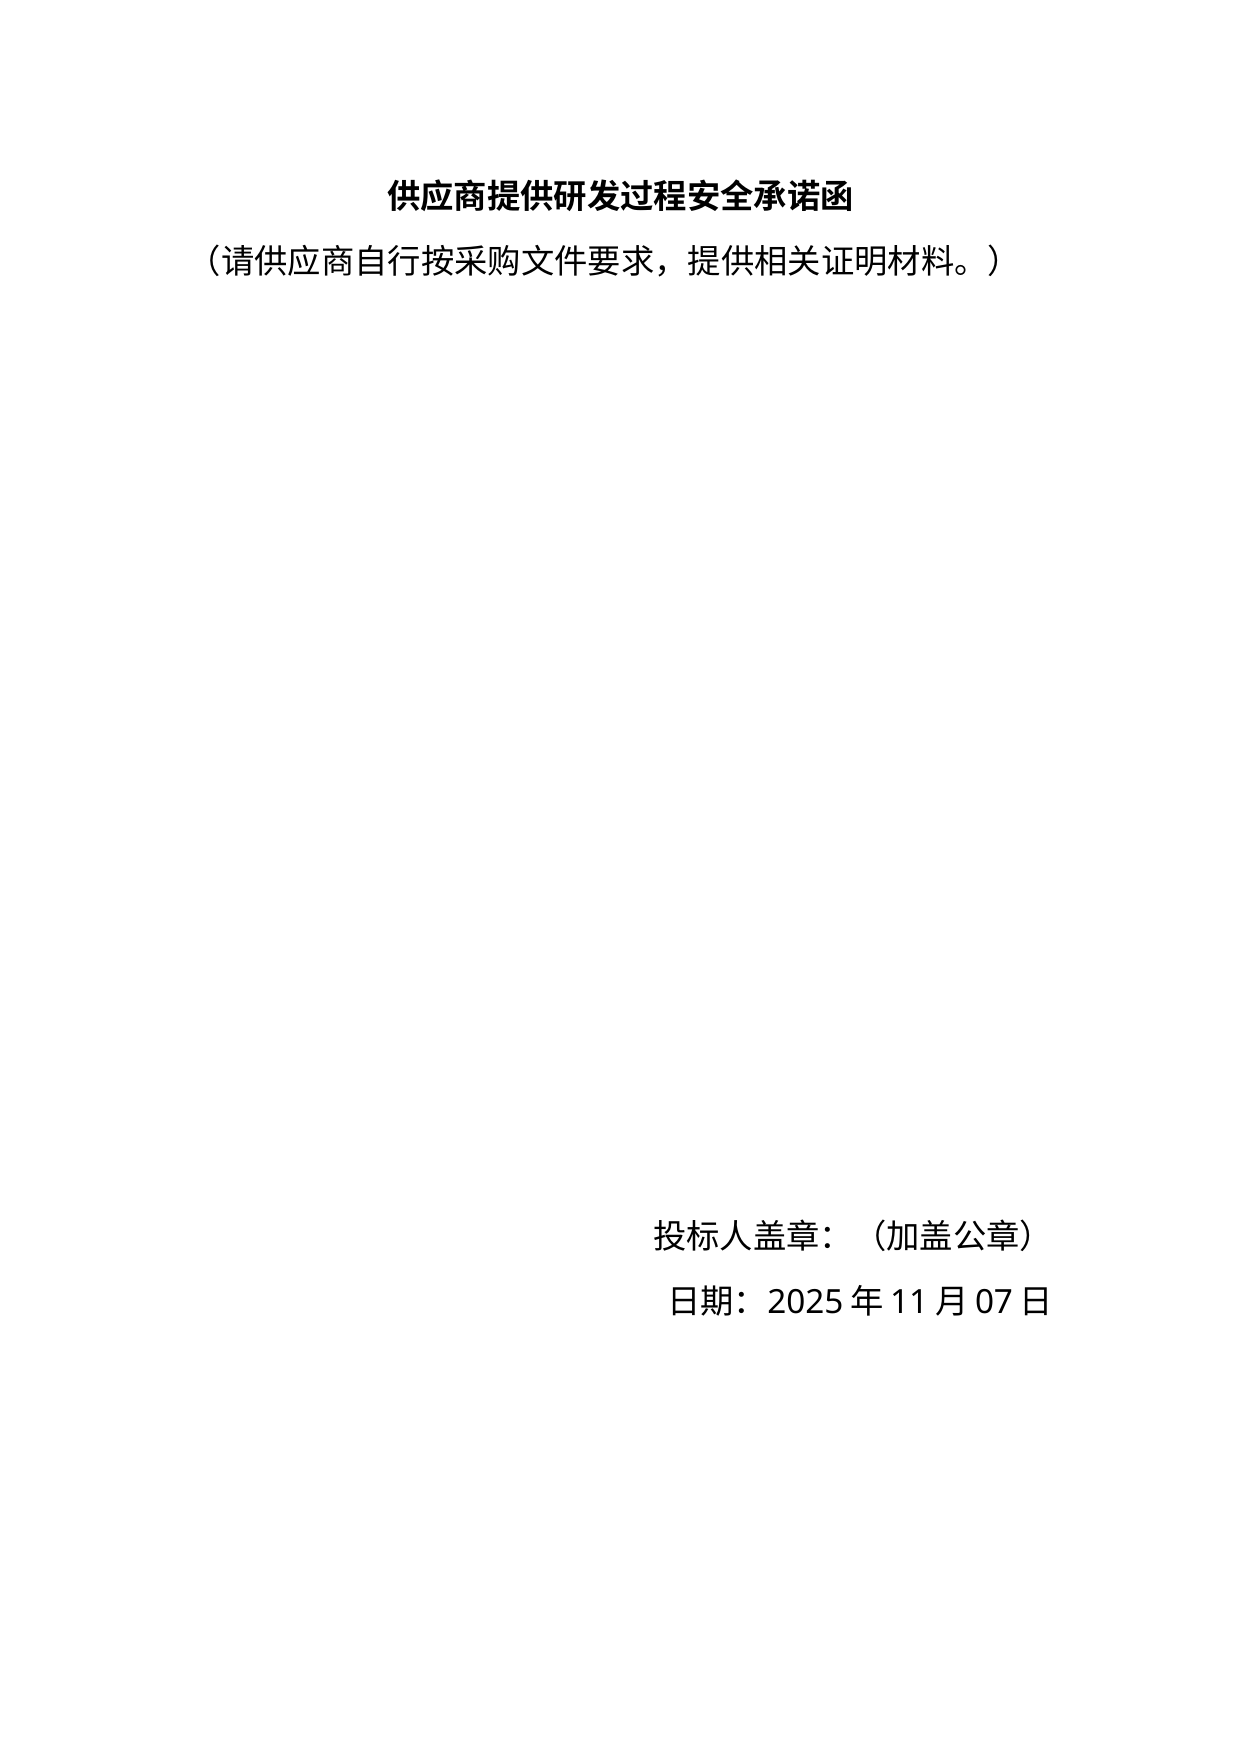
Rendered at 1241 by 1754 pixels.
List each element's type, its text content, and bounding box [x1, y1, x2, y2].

subtitle 日期：2025年11月07日 [187, 1267, 1053, 1332]
text （请供应商自行按采购文件要求，提供相关证明材料。） [187, 227, 1053, 292]
text 供应商提供研发过程安全承诺函 [187, 162, 1053, 227]
subtitle 投标人盖章：（加盖公章） [187, 1202, 1053, 1267]
